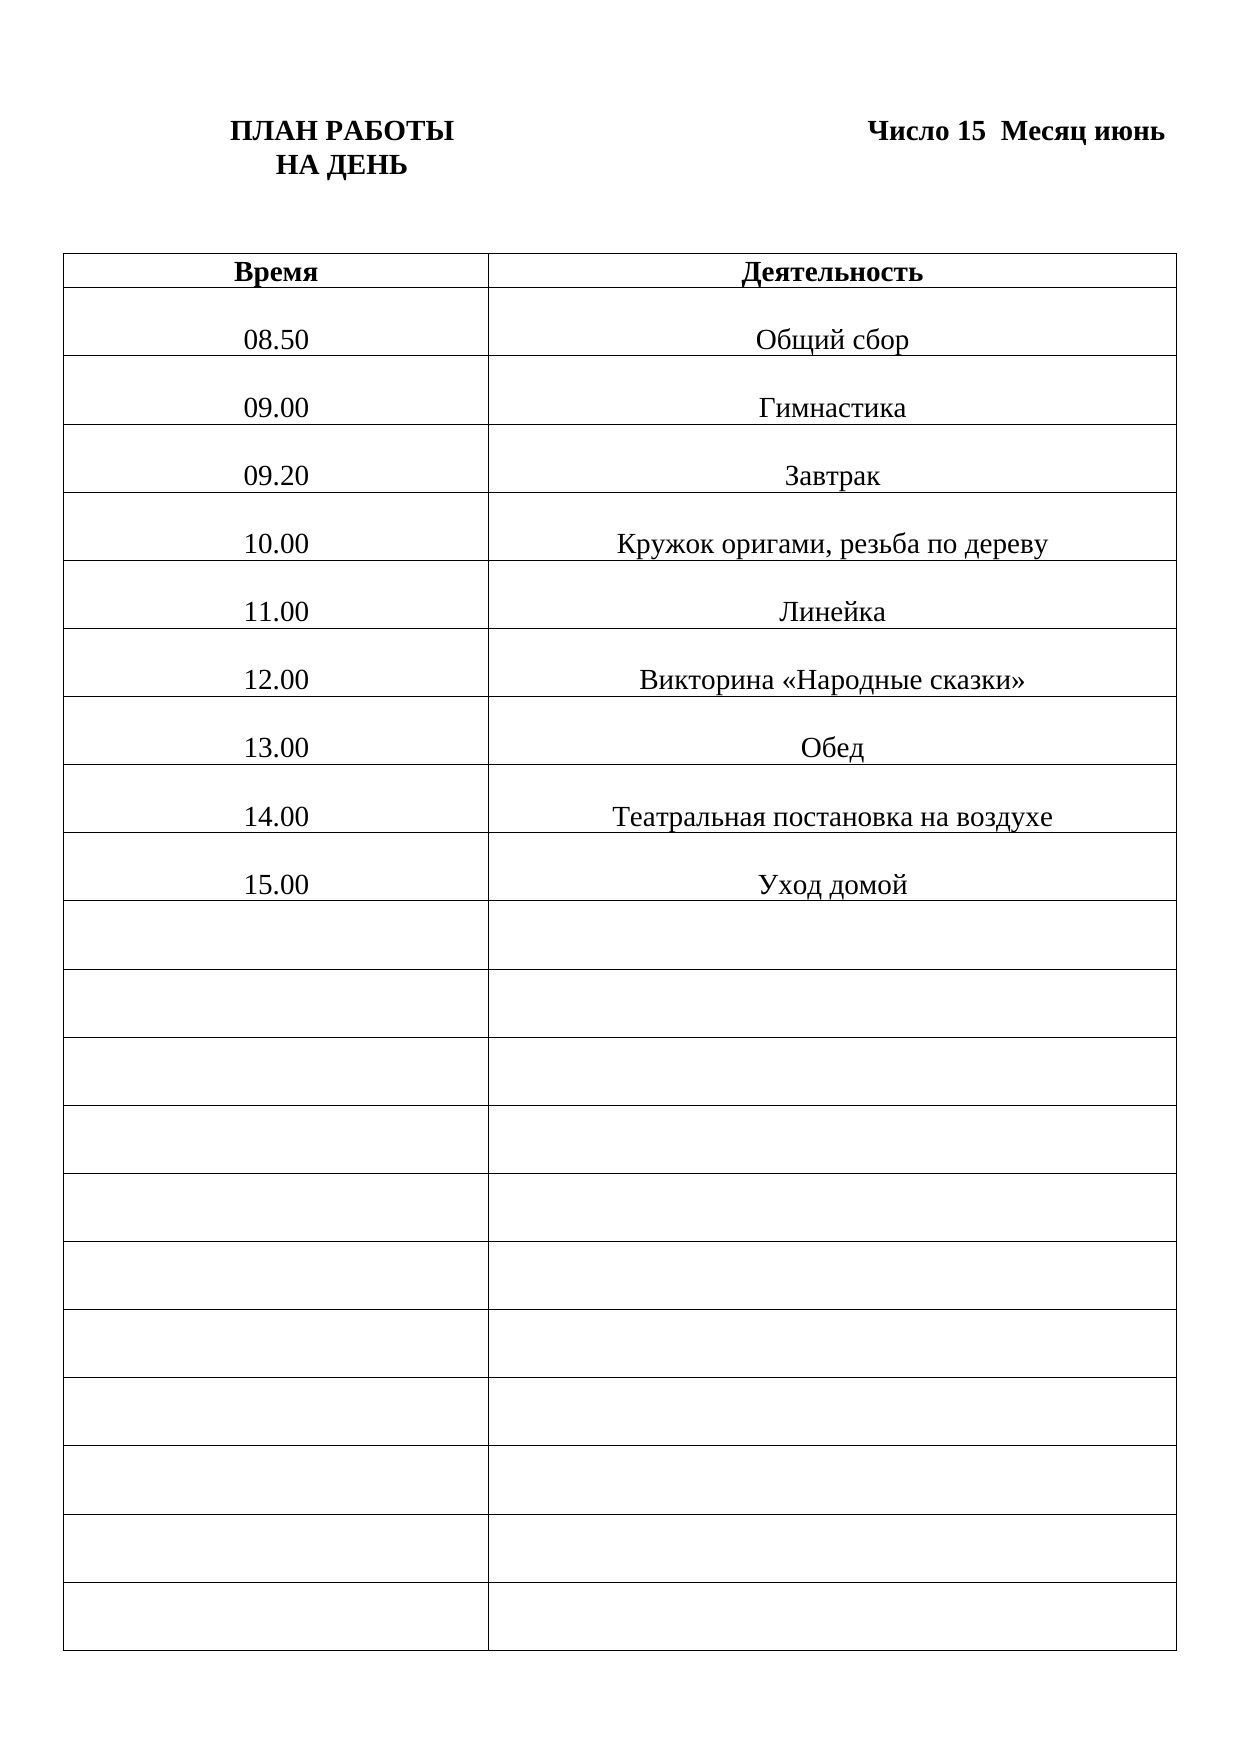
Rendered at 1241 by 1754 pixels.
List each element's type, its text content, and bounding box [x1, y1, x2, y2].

table_cell [64, 901, 488, 968]
table_cell Завтрак [489, 425, 1176, 492]
table_cell [489, 1106, 1176, 1173]
table_cell Театральная постановка на воздухе [489, 765, 1176, 832]
table_cell 15.00 [64, 833, 488, 900]
table_cell [64, 1310, 488, 1377]
table_cell 09.00 [64, 356, 488, 423]
table_cell Кружок оригами, резьба по дереву [489, 493, 1176, 560]
table_cell Общий сбор [489, 288, 1176, 355]
table_cell [489, 970, 1176, 1037]
table_header ПЛАН РАБОТЫ НА ДЕНЬ [64, 114, 620, 214]
table_cell [489, 1446, 1176, 1513]
table_cell [489, 1038, 1176, 1105]
table_cell 14.00 [64, 765, 488, 832]
table_cell [489, 1515, 1176, 1582]
table_header Число 15 Месяц июнь [620, 114, 1176, 214]
table_cell 11.00 [64, 561, 488, 628]
table_cell [64, 1583, 488, 1650]
table_cell [489, 1310, 1176, 1377]
table_cell [489, 1174, 1176, 1241]
table_cell Обед [489, 697, 1176, 764]
table_header Время [64, 254, 488, 287]
table_cell [64, 1242, 488, 1309]
table_cell Гимнастика [489, 356, 1176, 423]
table_cell Линейка [489, 561, 1176, 628]
table_cell Уход домой [489, 833, 1176, 900]
table_cell [489, 901, 1176, 968]
table_cell [64, 1106, 488, 1173]
table_cell [489, 1583, 1176, 1650]
table_cell [489, 1242, 1176, 1309]
table_cell [64, 1038, 488, 1105]
table_cell 08.50 [64, 288, 488, 355]
table_cell Викторина «Народные сказки» [489, 629, 1176, 696]
table_cell [64, 1174, 488, 1241]
table_cell [64, 1446, 488, 1513]
table_cell [64, 1378, 488, 1445]
table_cell 10.00 [64, 493, 488, 560]
table_header Деятельность [489, 254, 1176, 287]
table_cell 09.20 [64, 425, 488, 492]
table_cell [64, 970, 488, 1037]
table_cell [64, 1515, 488, 1582]
table_cell 13.00 [64, 697, 488, 764]
table_cell 12.00 [64, 629, 488, 696]
table_cell [489, 1378, 1176, 1445]
